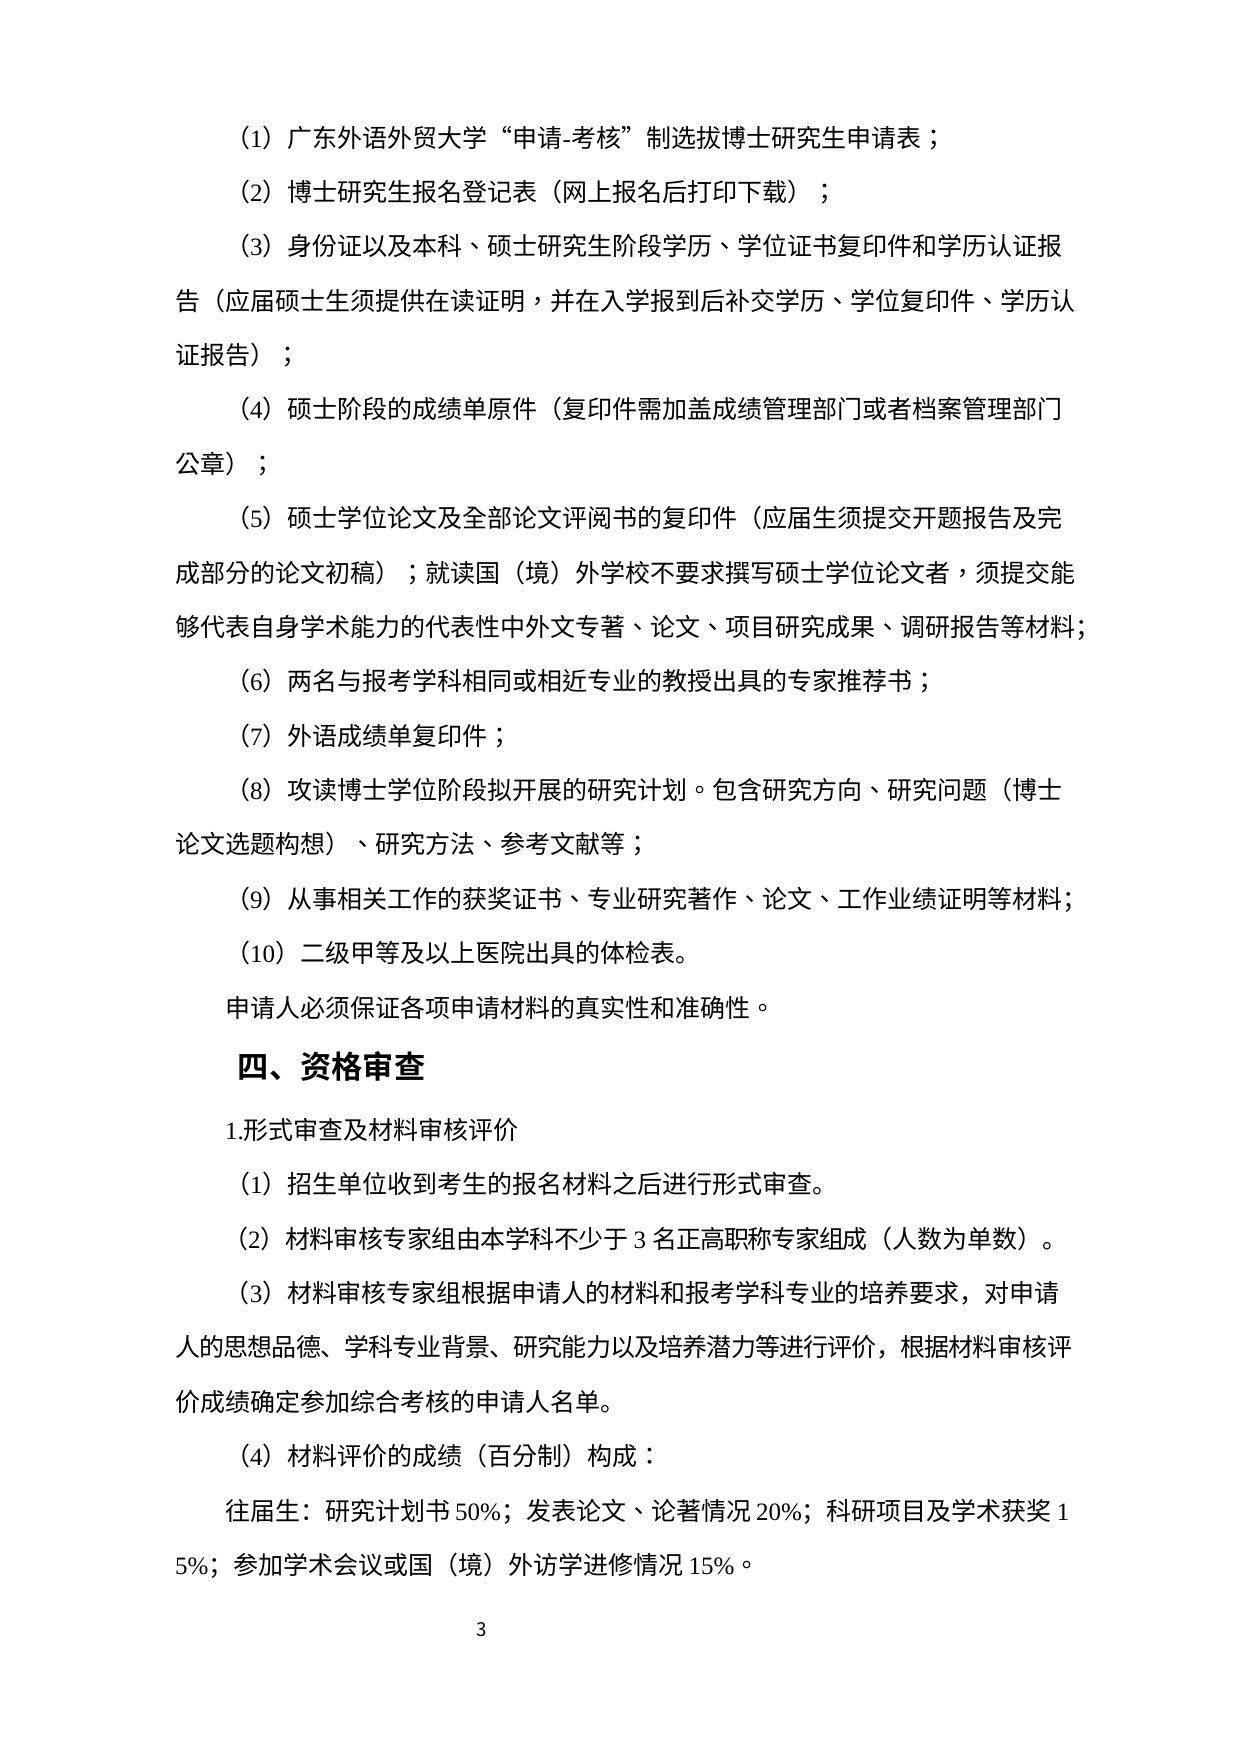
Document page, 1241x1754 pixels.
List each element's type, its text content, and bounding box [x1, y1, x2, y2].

text （2）博士研究生报名登记表（网上报名后打印下载）； [175, 172, 1078, 209]
text 1.形式审查及材料审核评价 [175, 1110, 1078, 1147]
text （3）材料审核专家组根据申请人的材料和报考学科专业的培养要求，对申请人的思想品德、学科专业背景、研究能力以及培养潜力等进行评价，根据材料审核评价成绩确定参加综合考核的申请人名单。 [175, 1273, 1078, 1418]
text 申请人必须保证各项申请材料的真实性和准确性。 [175, 988, 1078, 1024]
text （8）攻读博士学位阶段拟开展的研究计划。包含研究方向、研究问题（博士论文选题构想）、研究方法、参考文献等； [175, 771, 1078, 861]
text （7）外语成绩单复印件； [175, 716, 1078, 752]
text （1）广东外语外贸大学“申请-考核”制选拔博士研究生申请表； [175, 118, 1078, 154]
text （3）身份证以及本科、硕士研究生阶段学历、学位证书复印件和学历认证报告（应届硕士生须提供在读证明，并在入学报到后补交学历、学位复印件、学历认证报告）； [175, 227, 1078, 372]
text （6）两名与报考学科相同或相近专业的教授出具的专家推荐书； [175, 662, 1078, 698]
list 四、资格审查 [175, 1042, 1078, 1088]
text （9）从事相关工作的获奖证书、专业研究著作、论文、工作业绩证明等材料； [175, 879, 1078, 916]
text 往届生：研究计划书50%；发表论文、论著情况20%；科研项目及学术获奖15%；参加学术会议或国（境）外访学进修情况15%。 [175, 1491, 1078, 1582]
text （4）材料评价的成绩（百分制）构成： [175, 1437, 1078, 1473]
text （5）硕士学位论文及全部论文评阅书的复印件（应届生须提交开题报告及完成部分的论文初稿）；就读国（境）外学校不要求撰写硕士学位论文者，须提交能够代表自身学术能力的代表性中外文专著、论文、项目研究成果、调研报告等材料； [175, 499, 1078, 644]
text （2）材料审核专家组由本学科不少于 3 名正高职称专家组成（人数为单数）。 [175, 1219, 1078, 1255]
text （10）二级甲等及以上医院出具的体检表。 [175, 934, 1078, 970]
text （1）招生单位收到考生的报名材料之后进行形式审查。 [175, 1165, 1078, 1201]
text （4）硕士阶段的成绩单原件（复印件需加盖成绩管理部门或者档案管理部门公章）； [175, 390, 1078, 481]
